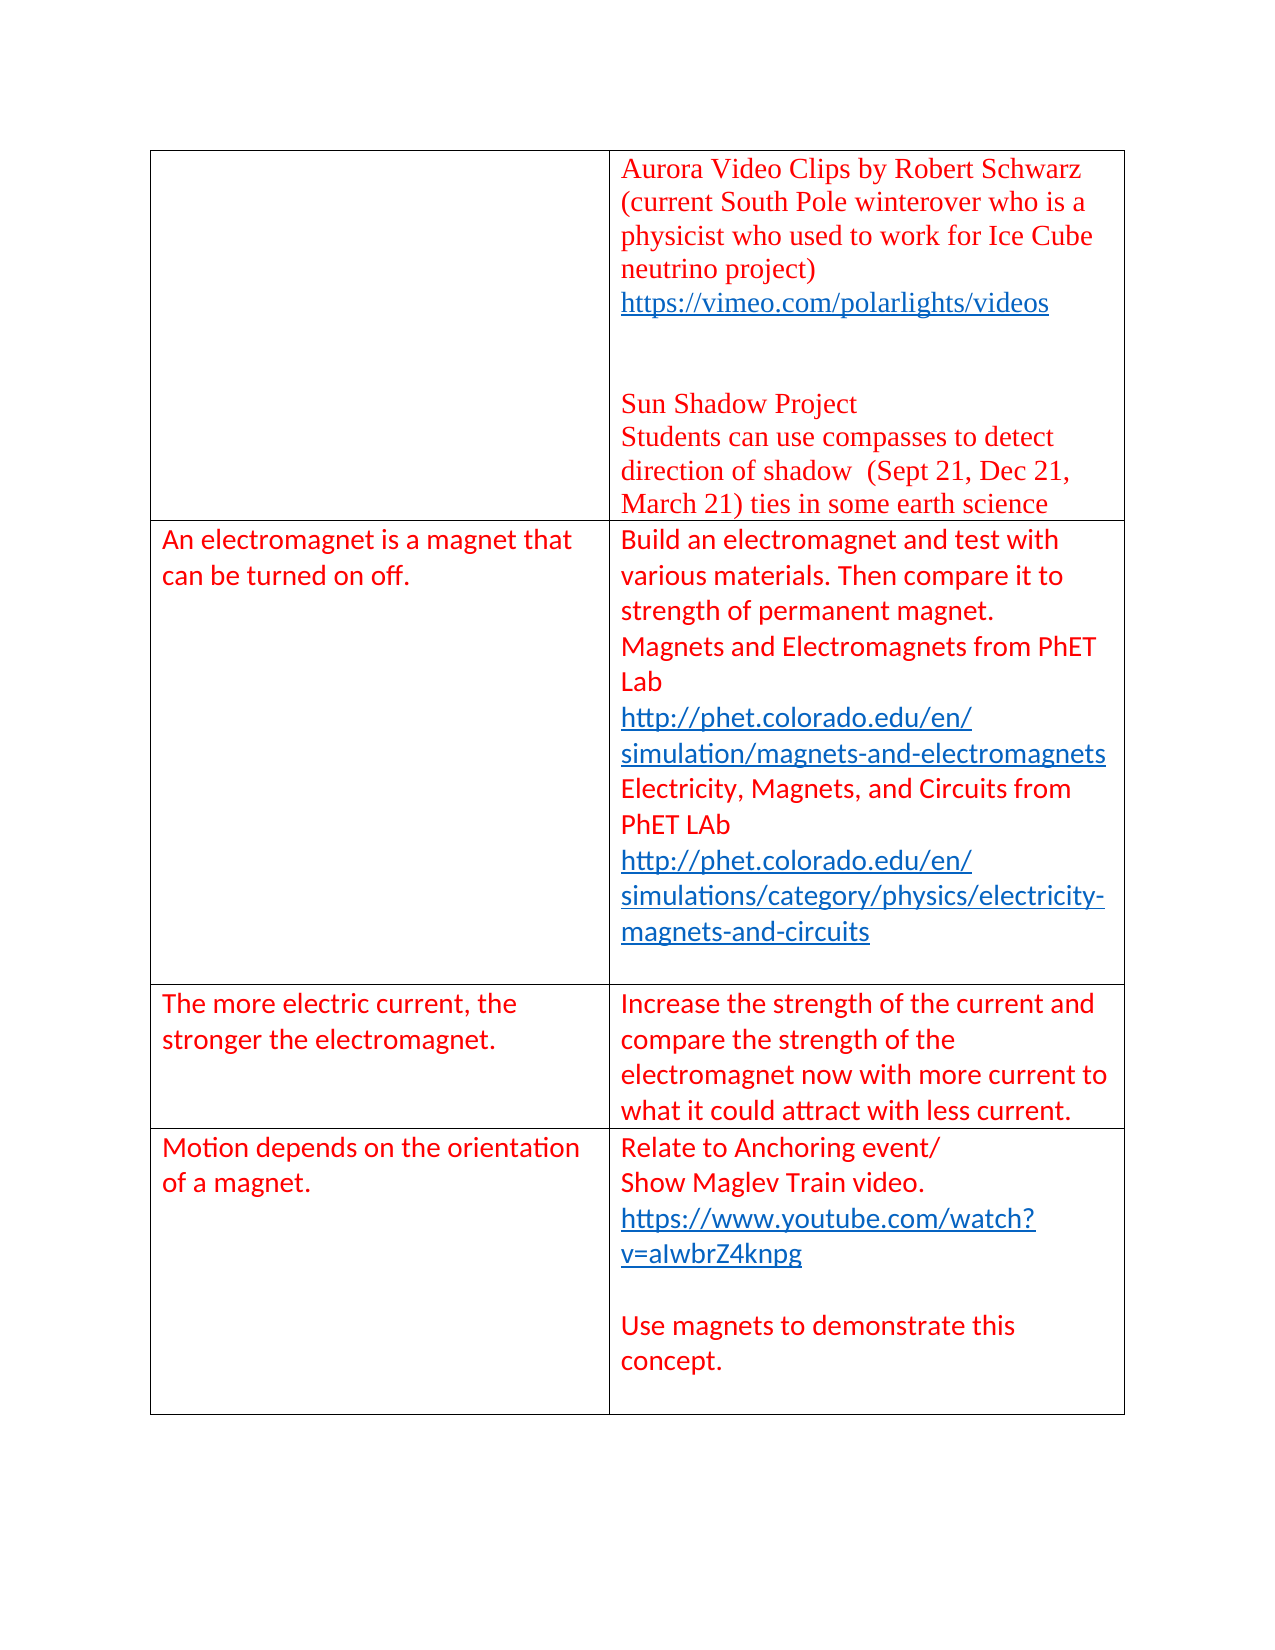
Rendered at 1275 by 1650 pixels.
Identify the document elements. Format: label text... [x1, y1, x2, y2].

table_cell Relate to Anchoring event/ Show Maglev Train video. https://www.youtube.com/watch?v=aIwbrZ4knpg Use magnets to demonstrate this concept. [610, 1129, 1124, 1414]
table_cell The more electric current, the stronger the electromagnet. [151, 985, 609, 1128]
table_cell An electromagnet is a magnet that can be turned on off. [151, 521, 609, 984]
table_cell Build an electromagnet and test with various materials. Then compare it to strength of permanent magnet. Magnets and Electromagnets from PhET Lab http://phet.colorado.edu/en/simulation/magnets-and-electromagnets Electricity, Magnets, and Circuits from PhET LAb http://phet.colorado.edu/en/simulations/category/physics/electricity-magnets-and-circuits [610, 521, 1124, 984]
table_cell Increase the strength of the current and compare the strength of the electromagnet now with more current to what it could attract with less current. [610, 985, 1124, 1128]
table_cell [610, 151, 1124, 520]
table_cell Motion depends on the orientation of a magnet. [151, 1129, 609, 1414]
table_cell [151, 151, 609, 520]
